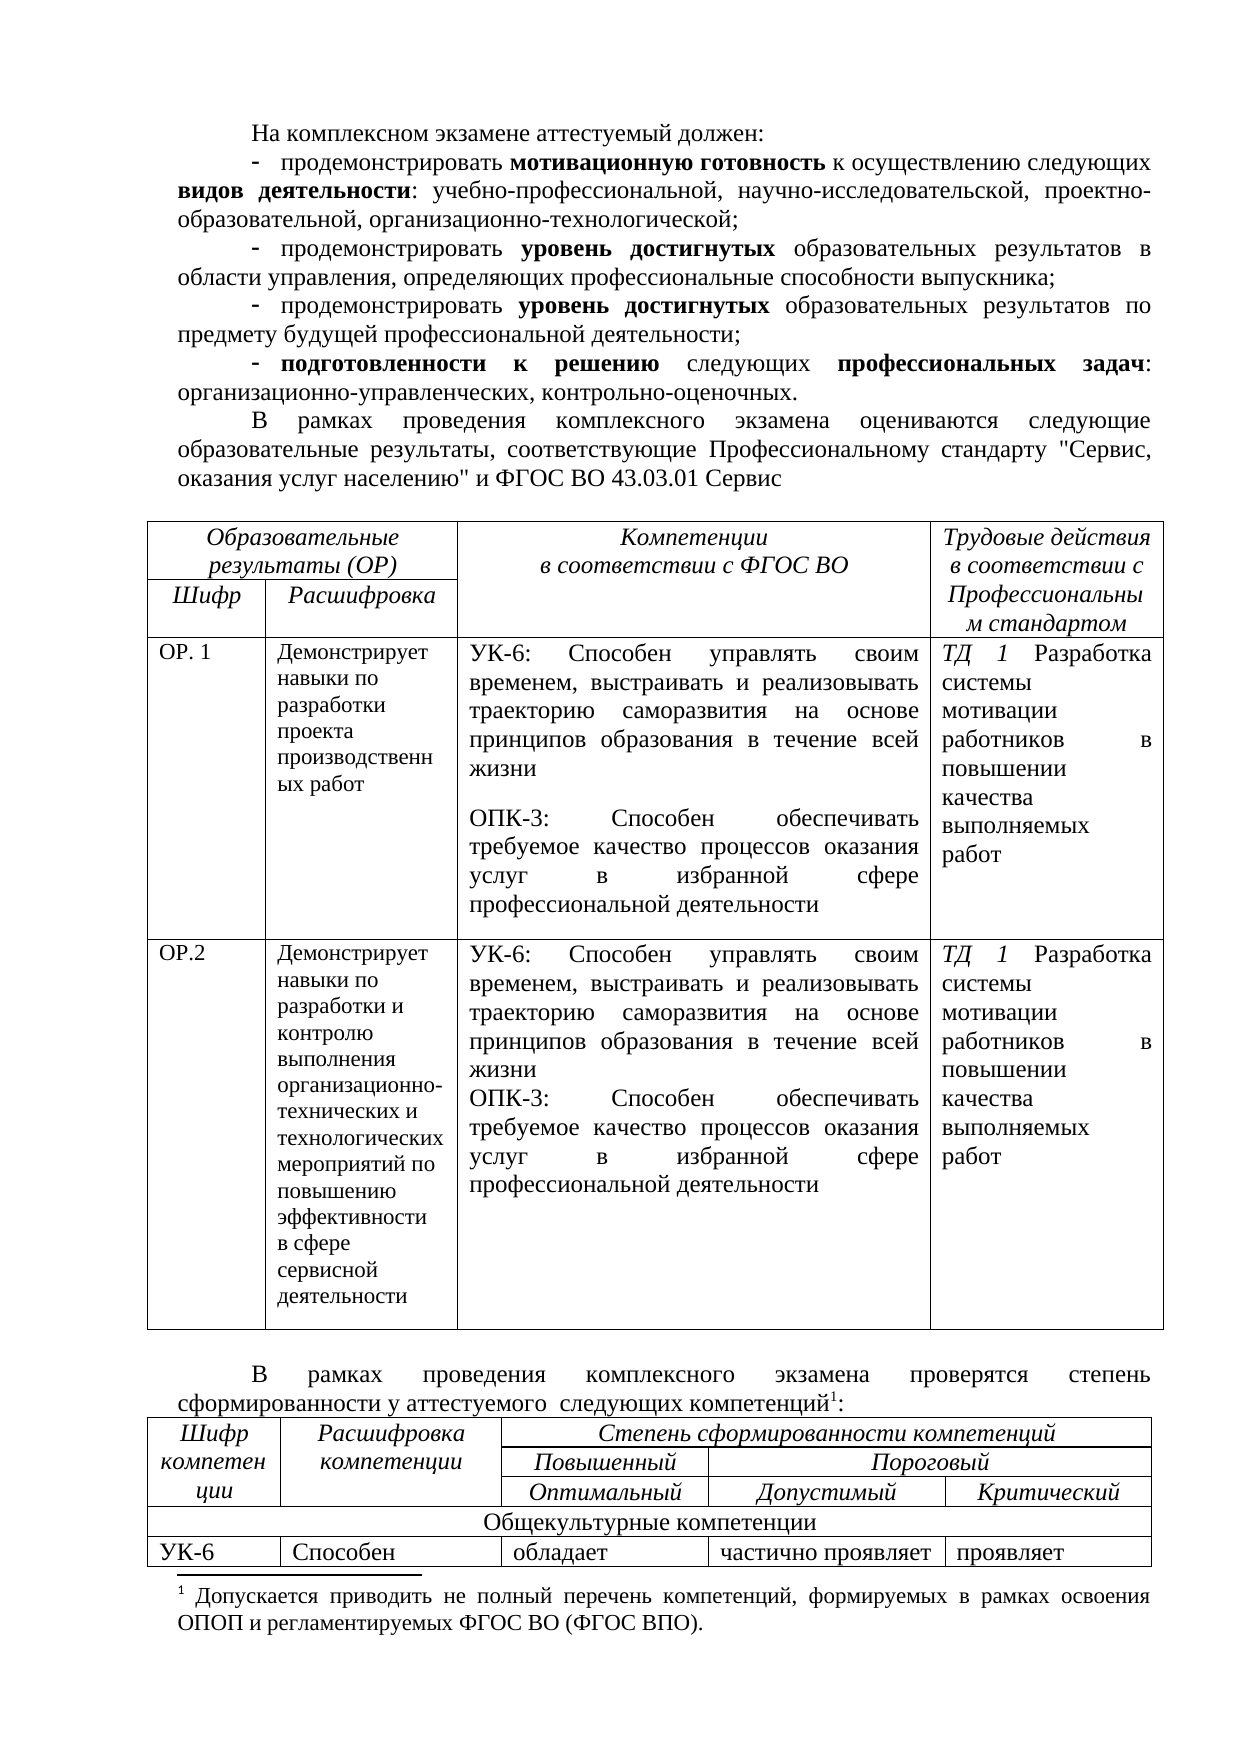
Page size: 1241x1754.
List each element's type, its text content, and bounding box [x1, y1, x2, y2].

table_header Расшифровка компетенции [281, 1418, 501, 1506]
table_cell Допустимый [709, 1477, 945, 1506]
table_cell ТД 1 Разработка системы мотивации работников в повышении качества выполняемых работ [931, 940, 1163, 1329]
table_cell УК-6: Способен управлять своим временем, выстраивать и реализовывать траекторию саморазвития на основе принципов образования в течение всей жизни ОПК-3: Способен обеспечивать требуемое качество процессов оказания услуг в избранной сфере профессиональной деятельности [458, 940, 930, 1329]
table_cell Повышенный [502, 1448, 708, 1476]
table_cell Шифр [148, 580, 265, 637]
table_cell Пороговый [709, 1448, 1151, 1476]
table_cell ОР.2 [148, 940, 265, 1329]
list продемонстрировать уровень достигнутых образовательных результатов в области управления, определяющих профессиональные способности выпускника; [177, 233, 1152, 291]
table_cell Демонстрирует навыки по разработки проекта производственных работ [266, 638, 457, 938]
table_cell Общекультурные компетенции [148, 1507, 1151, 1536]
table_header Компетенции в соответствии с ФГОС ВО [458, 522, 930, 637]
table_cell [709, 1537, 945, 1566]
table_cell Оптимальный [502, 1477, 708, 1506]
table_header Шифр компетенции [148, 1418, 280, 1506]
table_header Степень сформированности компетенций [502, 1418, 1151, 1446]
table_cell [281, 1537, 501, 1566]
table_cell ОР. 1 [148, 638, 265, 938]
table_header Трудовые действия в соответствии с Профессиональным стандартом [931, 522, 1163, 637]
text На комплексном экзамене аттестуемый должен: [177, 118, 1152, 147]
list продемонстрировать уровень достигнутых образовательных результатов по предмету будущей профессиональной деятельности; [177, 291, 1152, 348]
table_cell ТД 1 Разработка системы мотивации работников в повышении качества выполняемых работ [931, 638, 1163, 938]
table_cell УК-6 [148, 1537, 280, 1566]
table_cell Расшифровка [266, 580, 457, 637]
text В рамках проведения комплексного экзамена проверятся степень сформированности у аттестуемого следующих компетенций: [177, 1359, 1152, 1417]
list подготовленности к решению следующих профессиональных задач: организационно-управленческих, контрольно-оценочных. [177, 348, 1152, 406]
table_header Образовательные результаты (ОР) [148, 522, 457, 579]
table_cell Критический [946, 1477, 1151, 1506]
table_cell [946, 1537, 1151, 1566]
text В рамках проведения комплексного экзамена оцениваются следующие образовательные результаты, соответствующие Профессиональному стандарту "Сервис, оказания услуг населению" и ФГОС ВО 43.03.01 Сервис [177, 406, 1152, 492]
table_cell Демонстрирует навыки по разработки и контролю выполнения организационно-технических и технологических мероприятий по повышению эффективности в сфере сервисной деятельности [266, 940, 457, 1329]
list продемонстрировать мотивационную готовность к осуществлению следующих видов деятельности: учебно-профессиональной, научно-исследовательской, проектно- образовательной, организационно-технологической; [177, 147, 1152, 233]
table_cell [502, 1537, 708, 1566]
table_cell УК-6: Способен управлять своим временем, выстраивать и реализовывать траекторию саморазвития на основе принципов образования в течение всей жизни ОПК-3: Способен обеспечивать требуемое качество процессов оказания услуг в избранной сфере профессиональной деятельности [458, 638, 930, 938]
